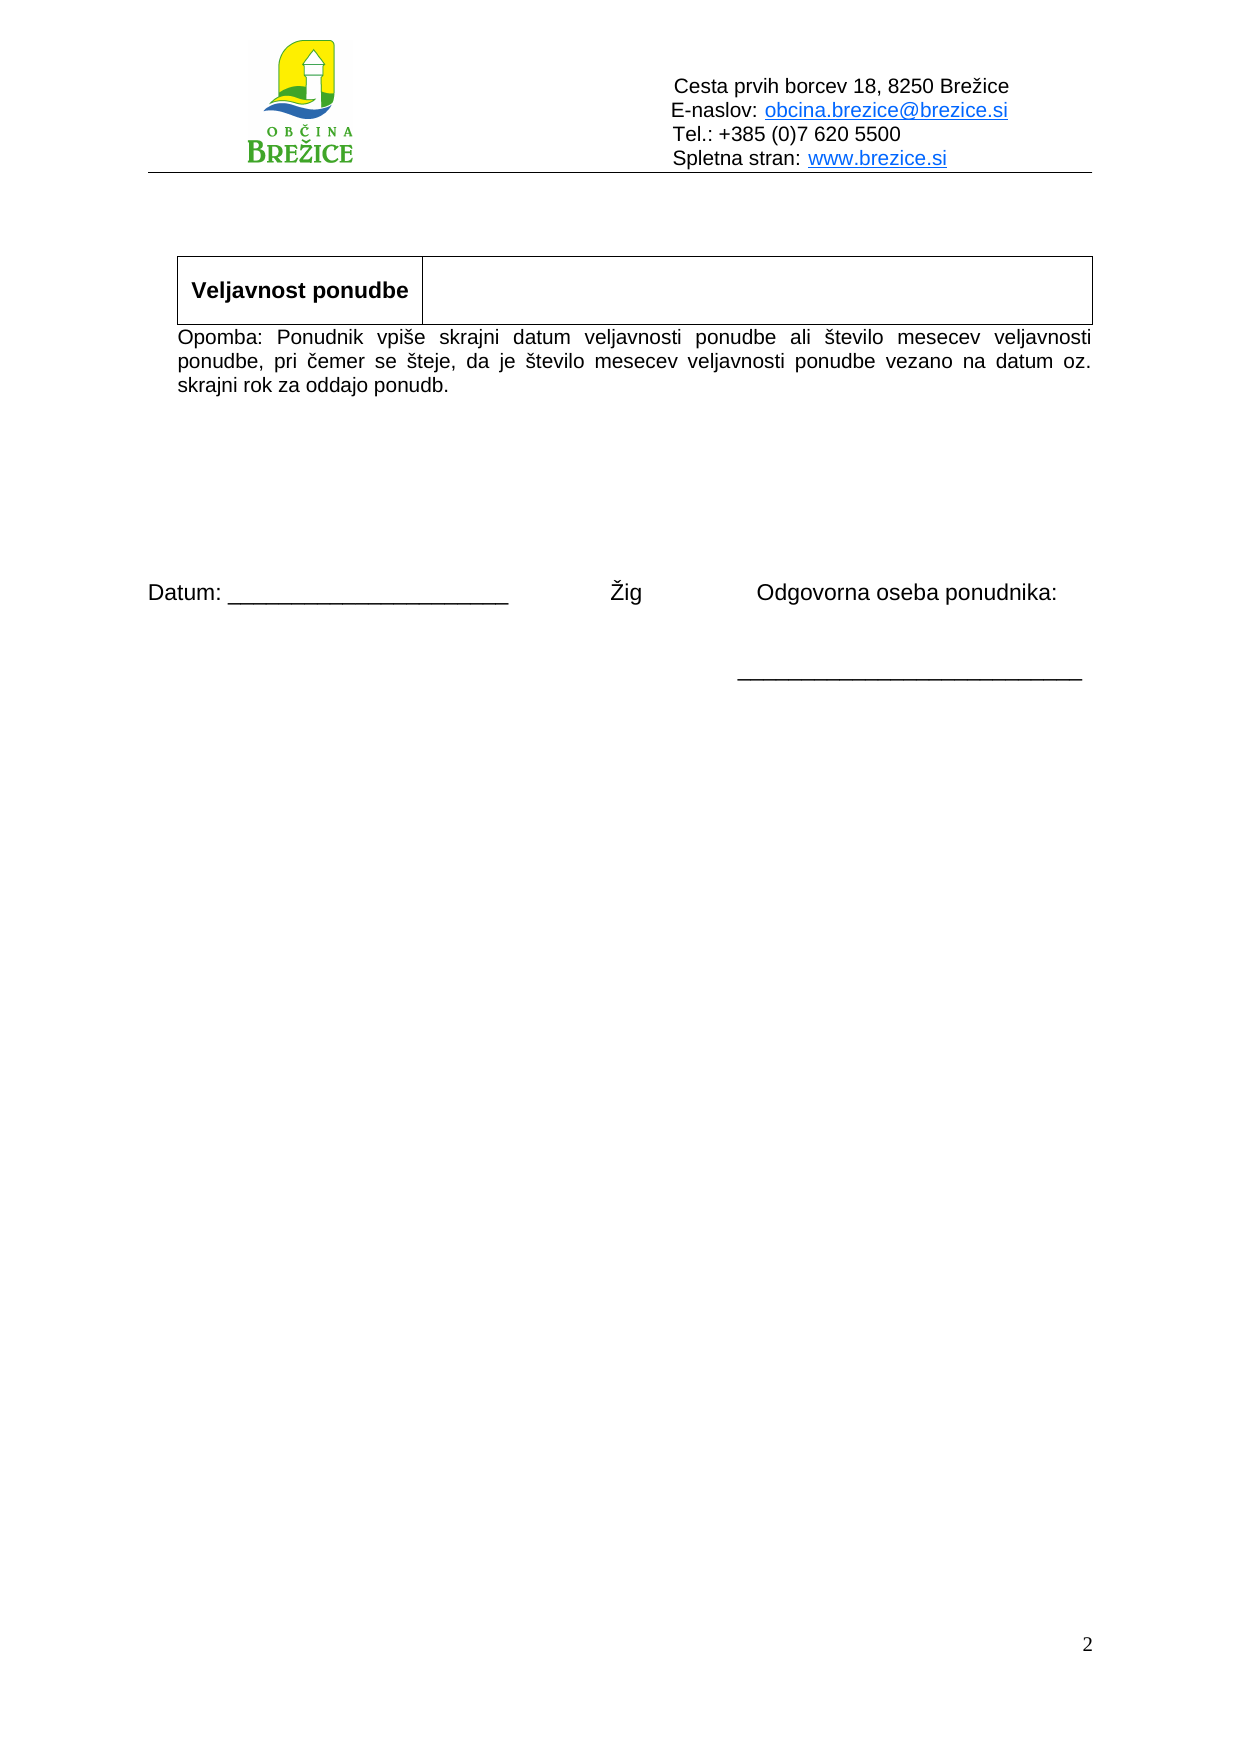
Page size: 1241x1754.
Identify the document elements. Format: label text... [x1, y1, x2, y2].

text ___________________________ [148, 655, 1092, 682]
text Opomba: Ponudnik vpiše skrajni datum veljavnosti ponudbe ali število mesecev veljavnosti ponudbe, pri čemer se šteje, da je število mesecev veljavnosti ponudbe vezano na datum oz. skrajni rok za oddajo ponudb. [177, 325, 1092, 397]
table_header [423, 257, 1092, 324]
table_header Veljavnost ponudbe [178, 257, 422, 324]
picture [247, 40, 353, 163]
text Datum: ______________________ Žig Odgovorna oseba ponudnika: [148, 579, 1092, 605]
